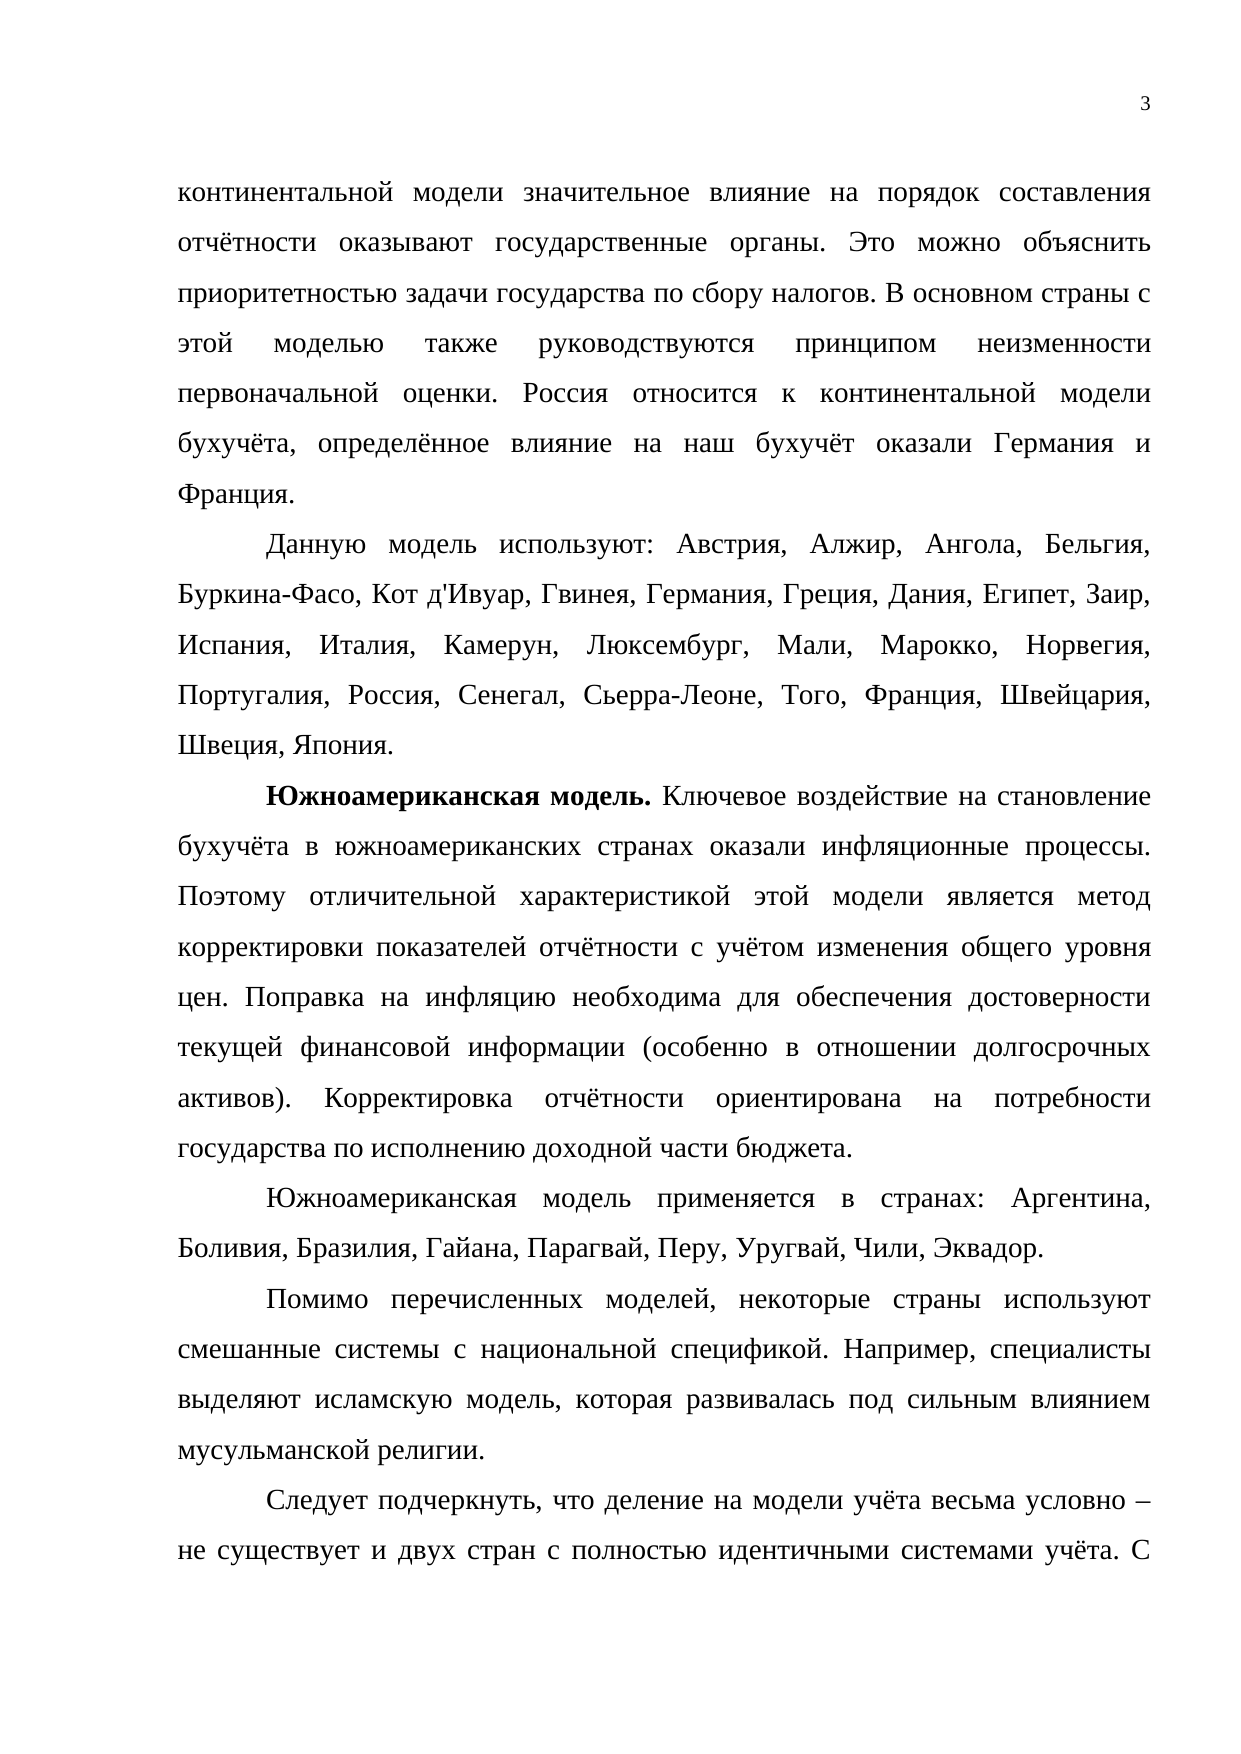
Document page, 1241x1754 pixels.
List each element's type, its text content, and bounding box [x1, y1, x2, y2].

text Помимо перечисленных моделей, некоторые страны используют смешанные системы с национальной спецификой. Например, специалисты выделяют исламскую модель, которая развивалась под сильным влиянием мусульманской религии. [177, 1281, 1152, 1465]
text Южноамериканская модель применяется в странах: Аргентина, Боливия, Бразилия, Гайана, Парагвай, Перу, Уругвай, Чили, Эквадор. [177, 1180, 1152, 1264]
text Данную модель используют: Австрия, Алжир, Ангола, Бельгия, Буркина-Фасо, Кот д'Ивуар, Гвинея, Германия, Греция, Дания, Египет, Заир, Испания, Италия, Камерун, Люксембург, Мали, Марокко, Норвегия, Португалия, Россия, Сенегал, Сьерра-Леоне, Того, Франция, Швейцария, Швеция, Япония. [177, 526, 1152, 761]
text Южноамериканская модель. Ключевое воздействие на становление бухучёта в южноамериканских странах оказали инфляционные процессы. Поэтому отличительной характеристикой этой модели является метод корректировки показателей отчётности с учётом изменения общего уровня цен. Поправка на инфляцию необходима для обеспечения достоверности текущей финансовой информации (особенно в отношении долгосрочных активов). Корректировка отчётности ориентирована на потребности государства по исполнению доходной части бюджета. [177, 778, 1152, 1163]
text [177, 1482, 1152, 1566]
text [177, 174, 1152, 509]
